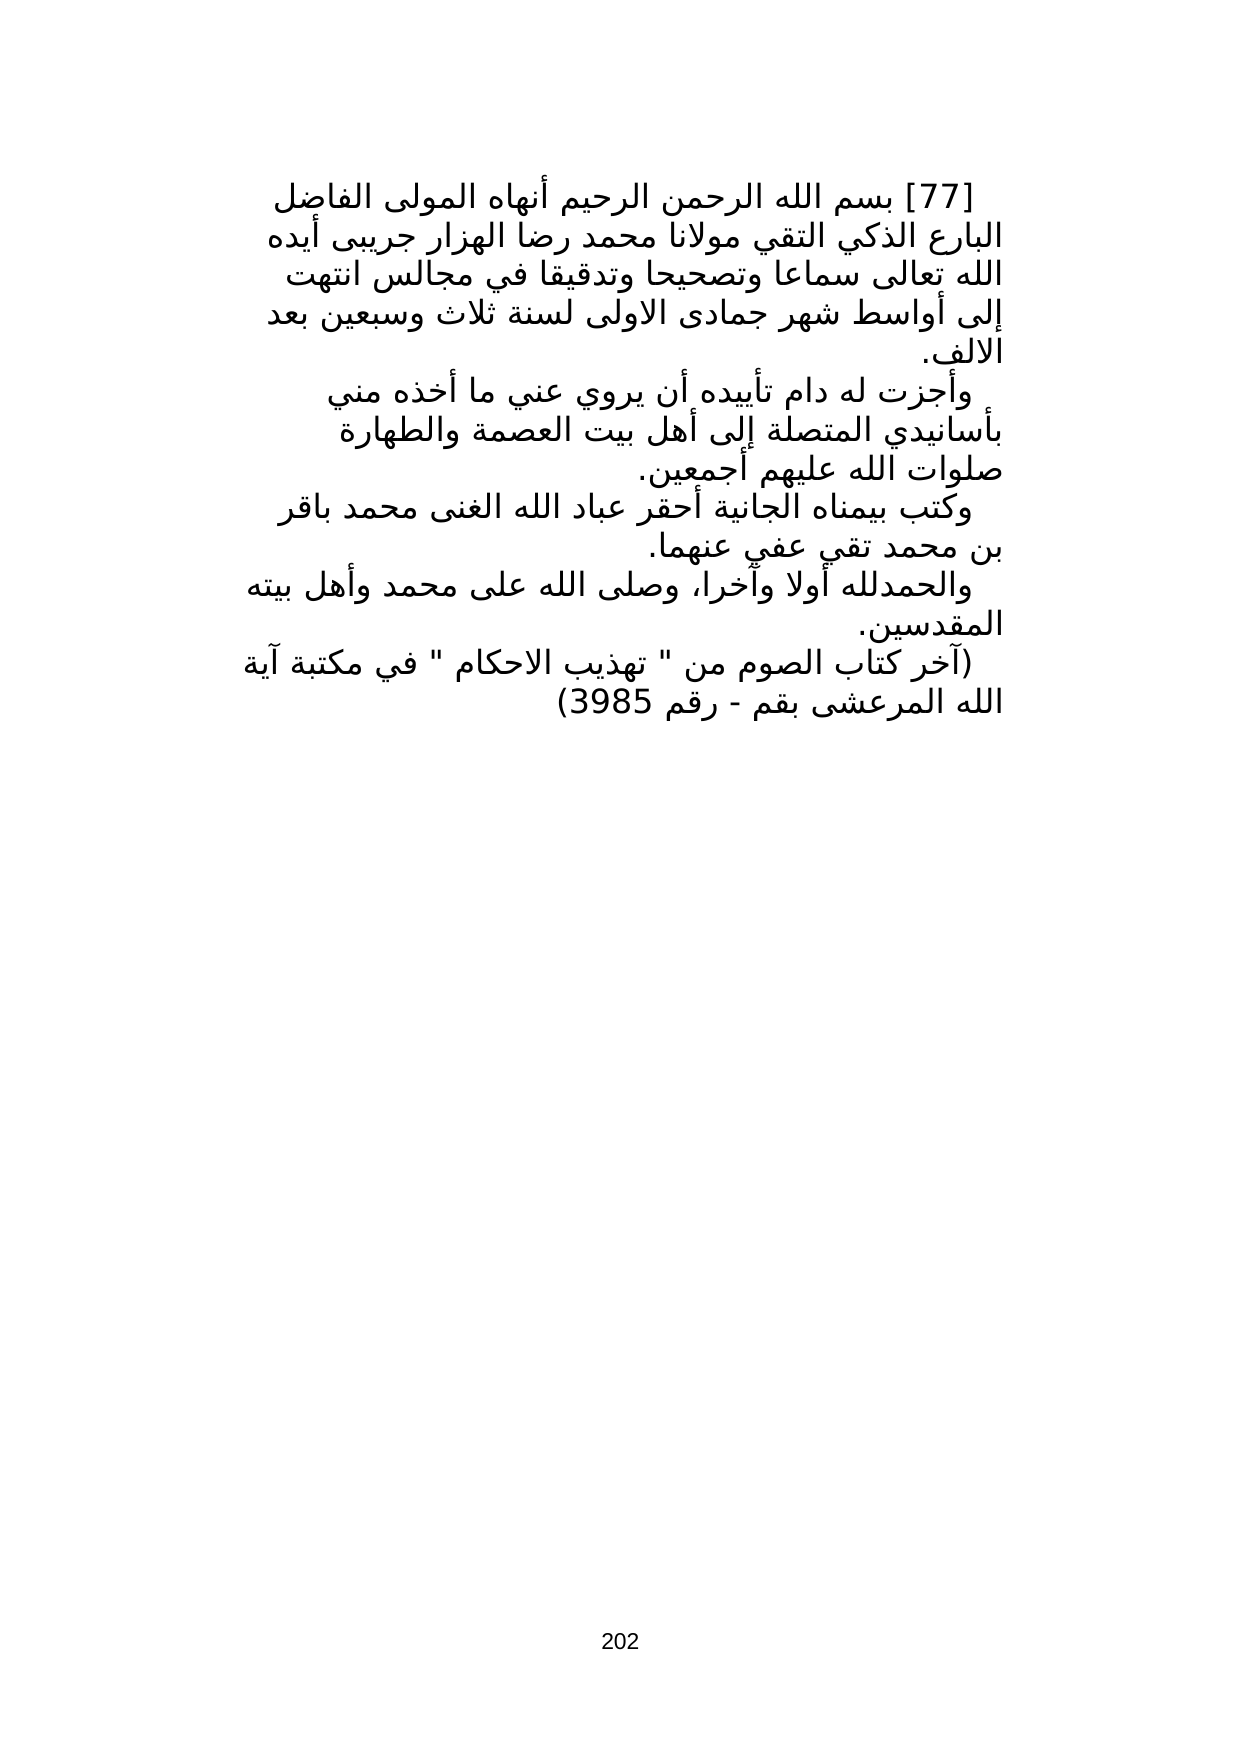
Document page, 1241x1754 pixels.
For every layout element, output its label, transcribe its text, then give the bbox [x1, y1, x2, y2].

text وأجزت له دام تأييده أن يروي عني ما أخذه مني بأسانيدي المتصلة إلى أهل بيت العصمة والطهارة صلوات الله عليهم أجمعين. [236, 371, 1004, 488]
text والحمدلله أولا وآخرا، وصلى الله على محمد وأهل بيته المقدسين. [236, 566, 1004, 643]
text [77] بسم الله الرحمن الرحيم أنهاه المولى الفاضل البارع الذكي التقي مولانا محمد رضا الهزار جريبى أيده الله تعالى سماعا وتصحيحا وتدقيقا في مجالس انتهت إلى أواسط شهر جمادى الاولى لسنة ثلاث وسبعين بعد الالف. [236, 177, 1004, 371]
text وكتب بيمناه الجانية أحقر عباد الله الغنى محمد باقر بن محمد تقي عفي عنهما. [236, 488, 1004, 566]
text (آخر كتاب الصوم من " تهذيب الاحكام " في مكتبة آية الله المرعشى بقم - رقم 3985) [236, 643, 1004, 721]
